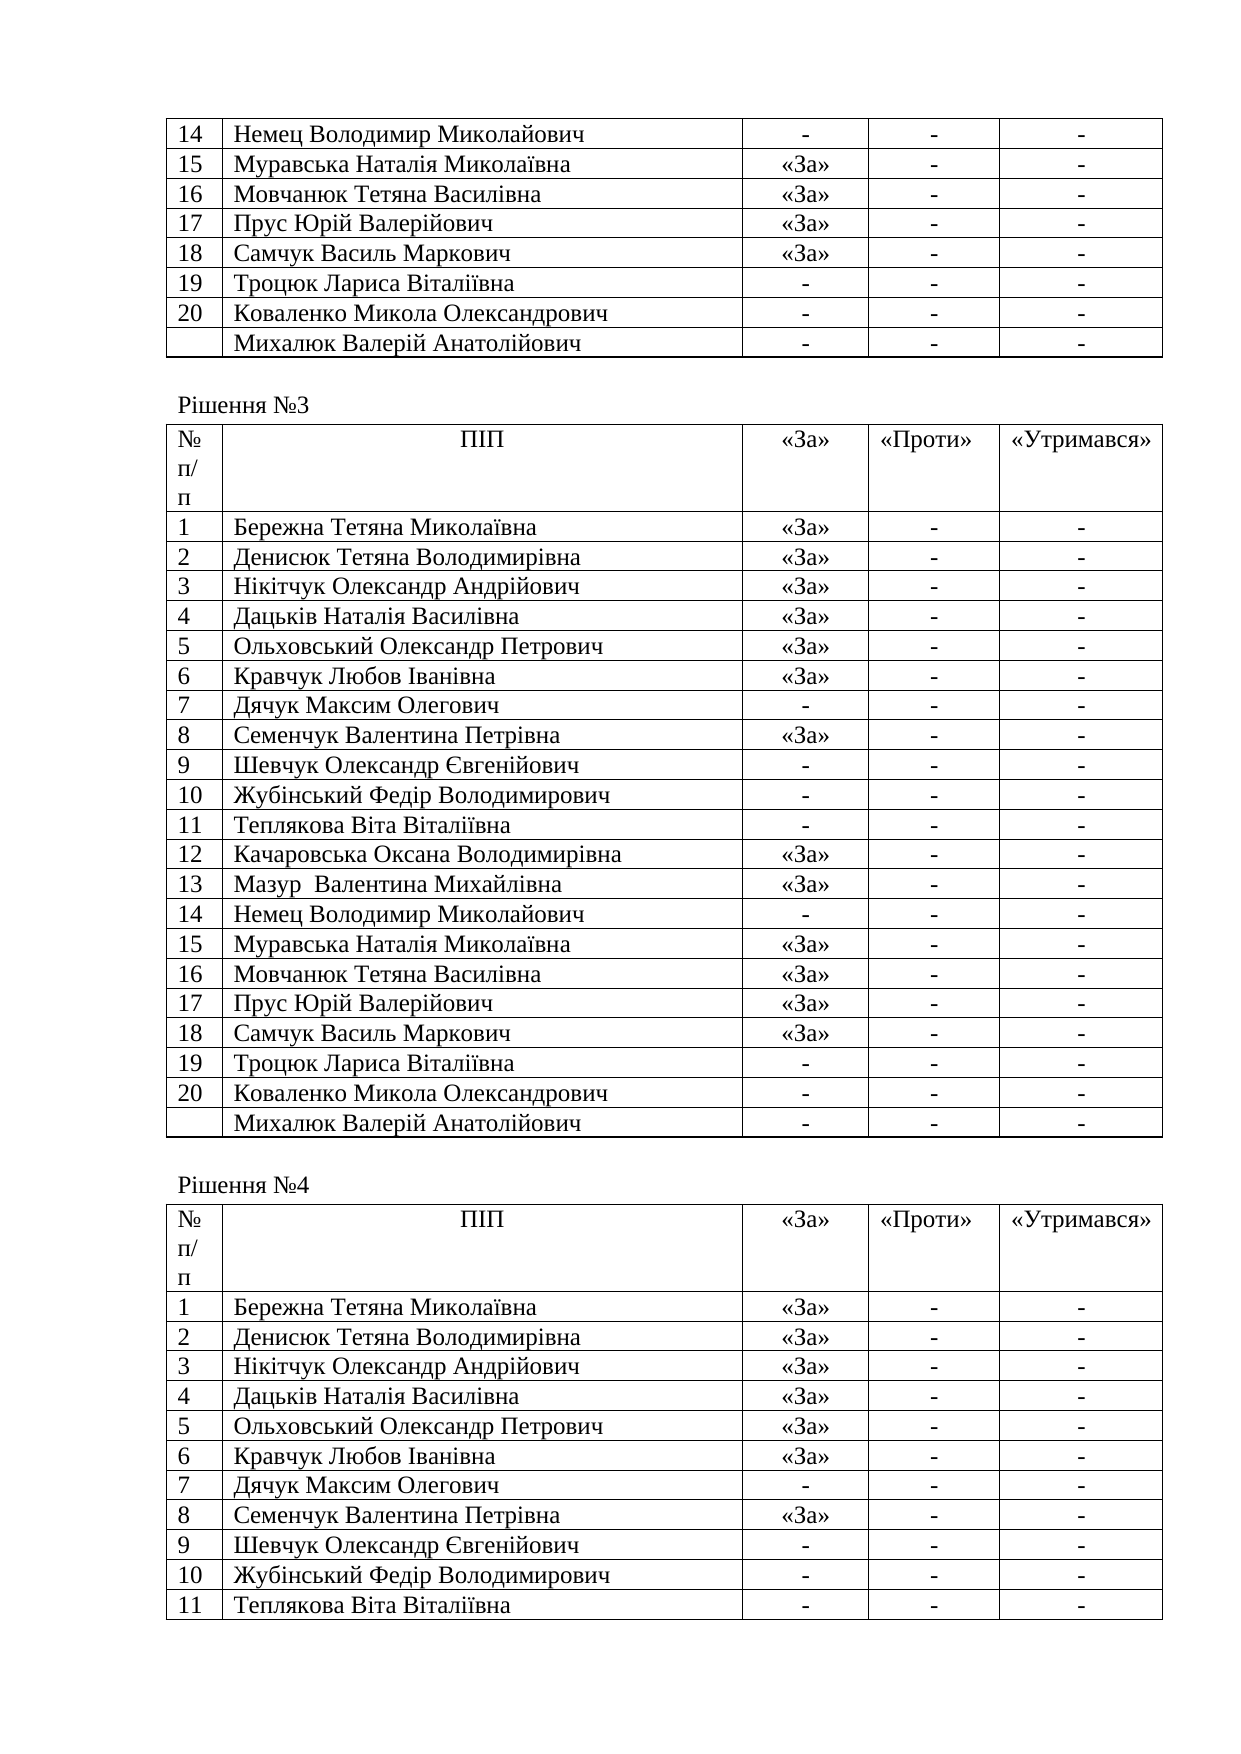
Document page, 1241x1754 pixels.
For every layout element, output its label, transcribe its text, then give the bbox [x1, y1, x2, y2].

table_cell 7 [167, 1471, 222, 1499]
table_cell - [1000, 298, 1162, 327]
table_cell Бережна Тетяна Миколаївна [223, 1292, 742, 1321]
table_cell - [869, 238, 999, 267]
table_cell «За» [743, 179, 868, 207]
table_cell «За» [743, 542, 868, 570]
table_cell 10 [167, 780, 222, 809]
table_cell - [869, 840, 999, 868]
table_cell 17 [167, 989, 222, 1017]
table_cell Михалюк Валерій Анатолійович [223, 328, 742, 356]
table_cell - [869, 869, 999, 898]
table_cell - [869, 1292, 999, 1321]
table_cell - [869, 750, 999, 779]
table_cell - [869, 1530, 999, 1559]
table_cell - [869, 209, 999, 237]
table_cell - [869, 1500, 999, 1529]
table_cell «За» [743, 1411, 868, 1440]
table_cell - [1000, 1108, 1162, 1136]
table_cell - [869, 780, 999, 809]
table_cell - [1000, 1560, 1162, 1589]
table_cell - [743, 750, 868, 779]
table_cell «За» [743, 149, 868, 178]
table_cell - [869, 179, 999, 207]
table_cell - [1000, 179, 1162, 207]
table_cell - [743, 1590, 868, 1618]
table_cell - [1000, 929, 1162, 958]
table_cell 12 [167, 840, 222, 868]
table_cell 15 [167, 149, 222, 178]
table_cell Дацьків Наталія Василівна [223, 601, 742, 630]
table_cell 13 [167, 869, 222, 898]
table_cell «За» [743, 840, 868, 868]
table_cell - [743, 1530, 868, 1559]
table_cell - [869, 631, 999, 660]
table_cell Семенчук Валентина Петрівна [223, 1500, 742, 1529]
table_cell - [869, 268, 999, 297]
table_cell - [1000, 899, 1162, 928]
table_cell 11 [167, 810, 222, 838]
table_cell «За» [743, 929, 868, 958]
table_cell - [743, 810, 868, 838]
table_cell Шевчук Олександр Євгенійович [223, 750, 742, 779]
table_cell Мовчанюк Тетяна Василівна [223, 959, 742, 987]
table_cell - [1000, 691, 1162, 719]
table_cell Троцюк Лариса Віталіївна [223, 268, 742, 297]
table_cell 14 [167, 899, 222, 928]
table_cell - [1000, 1292, 1162, 1321]
table_cell - [743, 1471, 868, 1499]
table_cell Муравська Наталія Миколаївна [223, 149, 742, 178]
table_cell - [869, 1018, 999, 1047]
table_cell 8 [167, 720, 222, 749]
table_cell 18 [167, 238, 222, 267]
table_cell «За» [743, 1292, 868, 1321]
table_cell 7 [167, 691, 222, 719]
table_cell Немец Володимир Миколайович [223, 119, 742, 148]
table_cell - [869, 512, 999, 541]
table_cell «За» [743, 1381, 868, 1410]
table_cell 4 [167, 1381, 222, 1410]
table_cell - [1000, 1441, 1162, 1469]
table_cell - [869, 1560, 999, 1589]
table_cell 2 [167, 1322, 222, 1350]
table_cell Прус Юрій Валерійович [223, 209, 742, 237]
table_cell Дацьків Наталія Василівна [223, 1381, 742, 1410]
table_cell - [743, 328, 868, 356]
table_cell - [1000, 571, 1162, 600]
table_cell «За» [743, 238, 868, 267]
table_cell «За» [743, 601, 868, 630]
table_cell 16 [167, 179, 222, 207]
text Рішення №4 [177, 1171, 1152, 1199]
table_cell - [869, 571, 999, 600]
table_cell «За» [743, 631, 868, 660]
table_cell 9 [167, 750, 222, 779]
table_cell «За» [743, 959, 868, 987]
table_header «Проти» [869, 1205, 999, 1291]
table_cell 17 [167, 209, 222, 237]
table_cell [167, 328, 222, 356]
table_cell 10 [167, 1560, 222, 1589]
table_cell - [1000, 1411, 1162, 1440]
table_cell - [869, 119, 999, 148]
table_cell Качаровська Оксана Володимирівна [223, 840, 742, 868]
table_cell Коваленко Микола Олександрович [223, 1078, 742, 1107]
table_cell 5 [167, 1411, 222, 1440]
table_header «Утримався» [1000, 1205, 1162, 1291]
table_cell - [869, 959, 999, 987]
table_header № п/п [167, 1205, 222, 1291]
table_cell Кравчук Любов Іванівна [223, 661, 742, 689]
table_cell Ольховський Олександр Петрович [223, 631, 742, 660]
table_cell 1 [167, 512, 222, 541]
table_cell 2 [167, 542, 222, 570]
table_cell - [1000, 750, 1162, 779]
table_cell 20 [167, 298, 222, 327]
table_cell 18 [167, 1018, 222, 1047]
table_cell «За» [743, 1441, 868, 1469]
table_header ПІП [223, 1205, 742, 1291]
table_cell - [869, 989, 999, 1017]
table_cell - [1000, 989, 1162, 1017]
table_cell - [1000, 720, 1162, 749]
table_cell Троцюк Лариса Віталіївна [223, 1048, 742, 1077]
table_cell «За» [743, 209, 868, 237]
table_cell - [743, 268, 868, 297]
table_cell 20 [167, 1078, 222, 1107]
table_cell - [869, 542, 999, 570]
table_cell - [743, 899, 868, 928]
table_cell - [1000, 238, 1162, 267]
table_cell 11 [167, 1590, 222, 1618]
table_cell - [869, 1108, 999, 1136]
table_cell - [869, 1411, 999, 1440]
table_cell - [869, 810, 999, 838]
table_cell - [743, 1078, 868, 1107]
table_header «За» [743, 1205, 868, 1291]
table_header ПІП [223, 425, 742, 511]
table_cell «За» [743, 720, 868, 749]
table_cell Дячук Максим Олегович [223, 691, 742, 719]
table_cell Самчук Василь Маркович [223, 1018, 742, 1047]
table_cell 6 [167, 1441, 222, 1469]
table_cell - [1000, 1078, 1162, 1107]
table_cell «За» [743, 1500, 868, 1529]
table_cell Нікітчук Олександр Андрійович [223, 571, 742, 600]
table_cell - [869, 1441, 999, 1469]
table_cell 1 [167, 1292, 222, 1321]
table_cell 19 [167, 268, 222, 297]
table_cell 16 [167, 959, 222, 987]
table_cell - [1000, 149, 1162, 178]
table_cell - [1000, 1322, 1162, 1350]
table_header «За» [743, 425, 868, 511]
table_cell - [743, 298, 868, 327]
table_cell 19 [167, 1048, 222, 1077]
table_cell «За» [743, 869, 868, 898]
table_cell - [1000, 268, 1162, 297]
table_cell Жубінський Федір Володимирович [223, 780, 742, 809]
table_cell - [743, 1108, 868, 1136]
table_cell 9 [167, 1530, 222, 1559]
table_header № п/п [167, 425, 222, 511]
table_cell 3 [167, 571, 222, 600]
table_cell «За» [743, 1322, 868, 1350]
table_header «Утримався» [1000, 425, 1162, 511]
table_cell Самчук Василь Маркович [223, 238, 742, 267]
table_cell 3 [167, 1351, 222, 1380]
table_cell Дячук Максим Олегович [223, 1471, 742, 1499]
table_cell Ольховський Олександр Петрович [223, 1411, 742, 1440]
table_cell - [869, 1048, 999, 1077]
table_cell «За» [743, 661, 868, 689]
table_cell - [1000, 1471, 1162, 1499]
table_cell [167, 1108, 222, 1136]
table_cell Коваленко Микола Олександрович [223, 298, 742, 327]
table_cell Михалюк Валерій Анатолійович [223, 1108, 742, 1136]
table_cell 8 [167, 1500, 222, 1529]
table_cell - [869, 1351, 999, 1380]
table_cell - [869, 149, 999, 178]
table_cell 4 [167, 601, 222, 630]
table_cell - [869, 929, 999, 958]
table_cell Бережна Тетяна Миколаївна [223, 512, 742, 541]
table_cell - [743, 119, 868, 148]
table_cell - [869, 1381, 999, 1410]
table_cell - [1000, 780, 1162, 809]
table_cell - [1000, 810, 1162, 838]
table_cell - [869, 720, 999, 749]
table_cell - [1000, 661, 1162, 689]
table_cell «За» [743, 1018, 868, 1047]
table_cell 6 [167, 661, 222, 689]
table_cell - [1000, 1590, 1162, 1618]
table_cell Кравчук Любов Іванівна [223, 1441, 742, 1469]
table_cell Денисюк Тетяна Володимирівна [223, 542, 742, 570]
table_cell - [1000, 869, 1162, 898]
table_cell Прус Юрій Валерійович [223, 989, 742, 1017]
table_cell - [1000, 1381, 1162, 1410]
table_cell «За» [743, 1351, 868, 1380]
table_cell 5 [167, 631, 222, 660]
table_cell - [1000, 1351, 1162, 1380]
table_cell - [743, 780, 868, 809]
table_cell - [1000, 542, 1162, 570]
table_cell «За» [743, 571, 868, 600]
table_cell - [869, 601, 999, 630]
table_cell Жубінський Федір Володимирович [223, 1560, 742, 1589]
table_cell - [1000, 631, 1162, 660]
table_cell - [869, 298, 999, 327]
table_cell - [1000, 209, 1162, 237]
table_cell Мазур Валентина Михайлівна [223, 869, 742, 898]
table_header «Проти» [869, 425, 999, 511]
table_cell - [869, 1322, 999, 1350]
table_cell - [869, 661, 999, 689]
table_cell - [869, 1078, 999, 1107]
table_cell - [743, 1048, 868, 1077]
text Рішення №3 [177, 391, 1152, 419]
table_cell - [1000, 1018, 1162, 1047]
table_cell - [1000, 512, 1162, 541]
table_cell 14 [167, 119, 222, 148]
table_cell Шевчук Олександр Євгенійович [223, 1530, 742, 1559]
table_cell - [869, 1471, 999, 1499]
table_cell Нікітчук Олександр Андрійович [223, 1351, 742, 1380]
table_cell - [869, 691, 999, 719]
table_cell - [1000, 1048, 1162, 1077]
table_cell «За» [743, 989, 868, 1017]
table_cell - [1000, 119, 1162, 148]
table_cell - [1000, 1530, 1162, 1559]
table_cell - [1000, 601, 1162, 630]
table_cell «За» [743, 512, 868, 541]
table_cell Немец Володимир Миколайович [223, 899, 742, 928]
table_cell 15 [167, 929, 222, 958]
table_cell - [869, 899, 999, 928]
table_cell - [1000, 1500, 1162, 1529]
table_cell - [869, 1590, 999, 1618]
table_cell Денисюк Тетяна Володимирівна [223, 1322, 742, 1350]
table_cell - [1000, 959, 1162, 987]
table_cell Муравська Наталія Миколаївна [223, 929, 742, 958]
table_cell - [1000, 328, 1162, 356]
table_cell Теплякова Віта Віталіївна [223, 810, 742, 838]
table_cell - [743, 1560, 868, 1589]
table_cell - [1000, 840, 1162, 868]
table_cell Мовчанюк Тетяна Василівна [223, 179, 742, 207]
table_cell - [869, 328, 999, 356]
table_cell Семенчук Валентина Петрівна [223, 720, 742, 749]
table_cell - [743, 691, 868, 719]
table_cell Теплякова Віта Віталіївна [223, 1590, 742, 1618]
